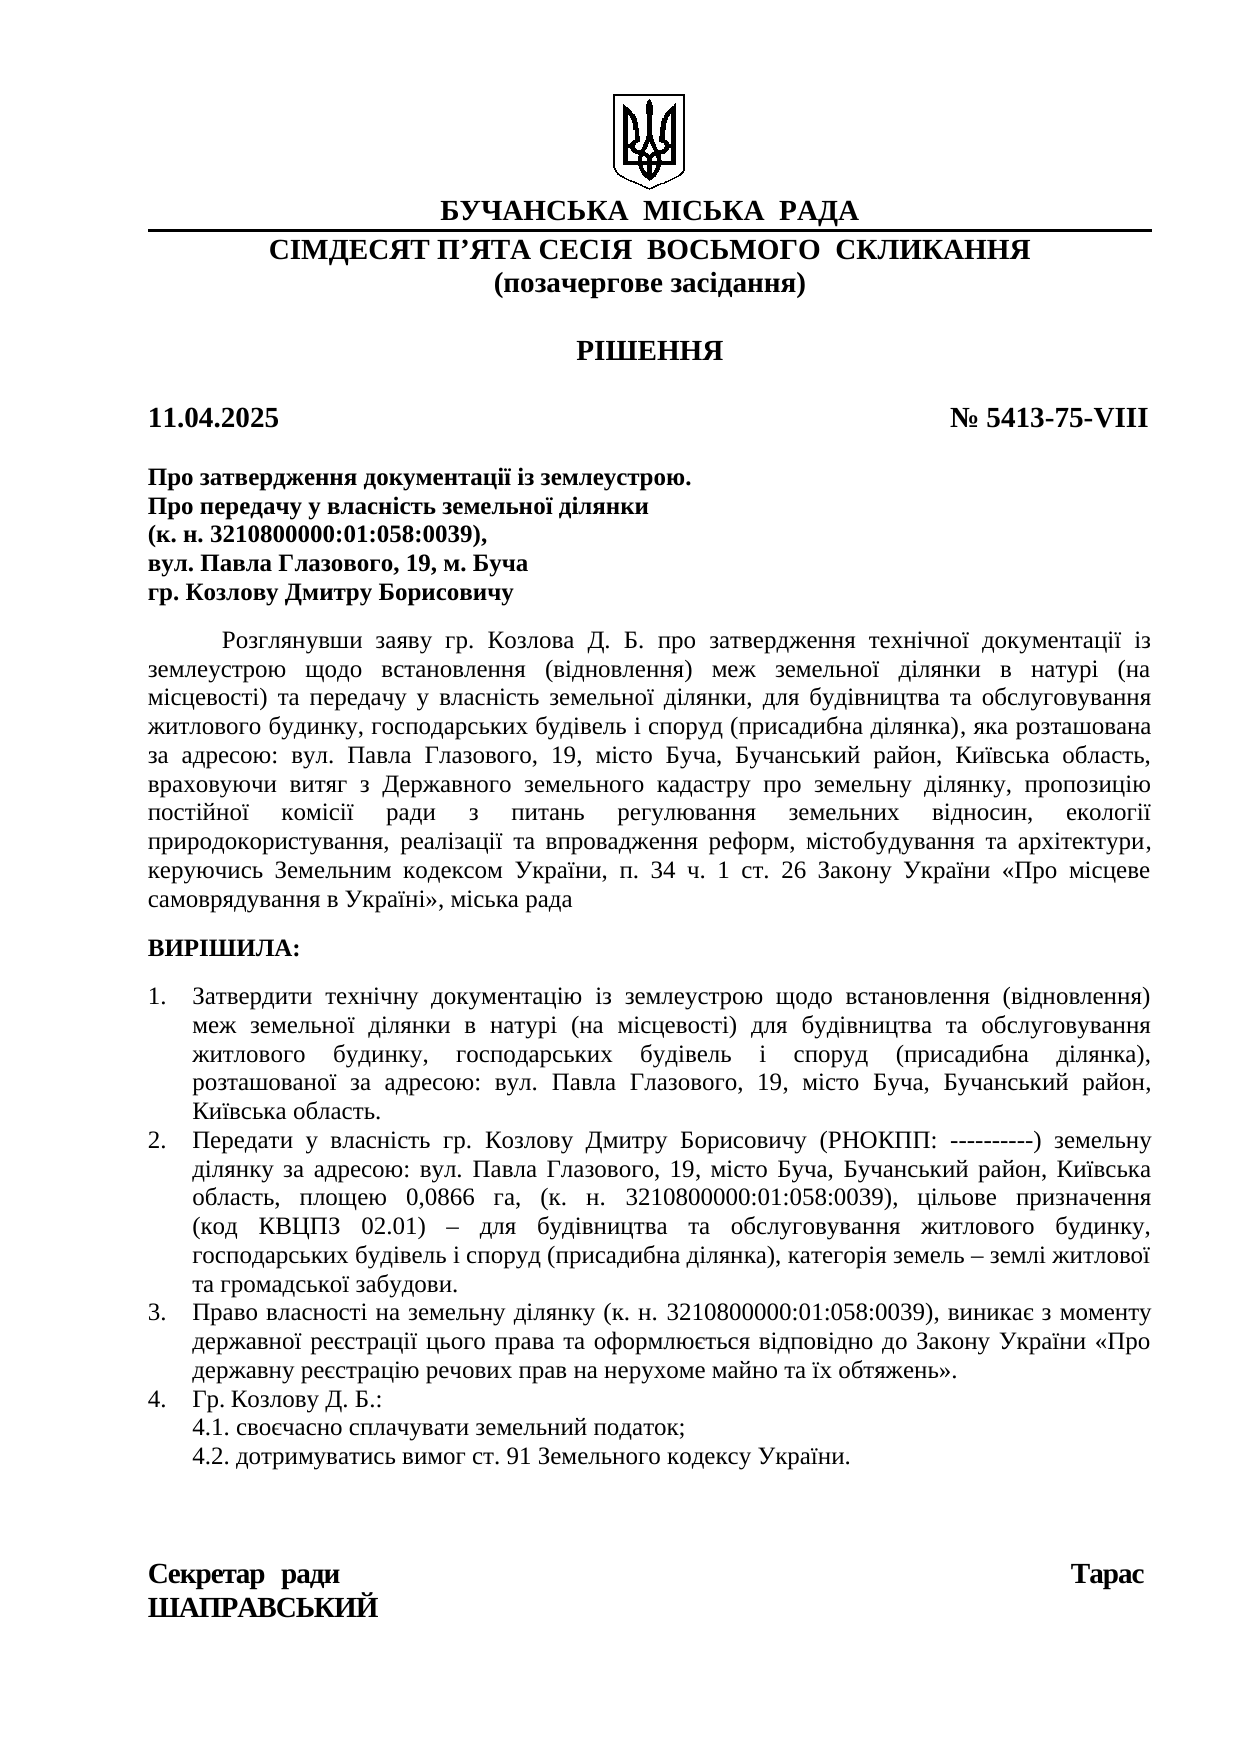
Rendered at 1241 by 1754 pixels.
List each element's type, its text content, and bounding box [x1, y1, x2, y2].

text 4.2. дотримуватись вимог ст. 91 Земельного кодексу України. [192, 1441, 1152, 1470]
text 11.04.2025 № 5413-75-VІІІ [148, 400, 1152, 433]
text Секретар ради Тарас ШАПРАВСЬКИЙ [148, 1556, 1152, 1623]
list Затвердити технічну документацію із землеустрою щодо встановлення (відновлення) меж земельної ділянки в натурі (на місцевості) для будівництва та обслуговування житлового будинку, господарських будівель і споруд (присадибна ділянка), розташованої за адресою: вул. Павла Глазового, 19, місто Буча, Бучанський район, Київська область. [148, 981, 1152, 1125]
text Розглянувши заяву гр. Козлова Д. Б. про затвердження технічної документації із землеустрою щодо встановлення (відновлення) меж земельної ділянки в натурі (на місцевості) та передачу у власність земельної ділянки, для будівництва та обслуговування житлового будинку, господарських будівель і споруд (присадибна ділянка), яка розташована за адресою: вул. Павла Глазового, 19, місто Буча, Бучанський район, Київська область, враховуючи витяг з Державного земельного кадастру про земельну ділянку, пропозицію постійної комісії ради з питань регулювання земельних відносин, екології природокористування, реалізації та впровадження реформ, містобудування та архітектури, керуючись Земельним кодексом України, п. 34 ч. 1 ст. 26 Закону України «Про місцеве самоврядування в Україні», міська рада [148, 625, 1152, 912]
text гр. Козлову Дмитру Борисовичу [148, 577, 1152, 606]
text РІШЕННЯ [148, 333, 1152, 366]
list Право власності на земельну ділянку (к. н. 3210800000:01:058:0039), виникає з моменту державної реєстрації цього права та оформлюється відповідно до Закону України «Про державну реєстрацію речових прав на нерухоме майно та їх обтяжень». [148, 1297, 1152, 1384]
text БУЧАНСЬКА МІСЬКА РАДА [148, 193, 1152, 229]
text Про затвердження документації із землеустрою. [148, 462, 1152, 491]
text (к. н. 3210800000:01:058:0039), [148, 519, 1152, 548]
text СІМДЕСЯТ П’ЯТА СЕСІЯ ВОСЬМОГО СКЛИКАННЯ [148, 232, 1152, 266]
text Про передачу у власність земельної ділянки [148, 491, 1152, 519]
list Передати у власність гр. Козлову Дмитру Борисовичу (РНОКПП: ----------) земельну ділянку за адресою: вул. Павла Глазового, 19, місто Буча, Бучанський район, Київська область, площею 0,0866 га, (к. н. 3210800000:01:058:0039), цільове призначення (код КВЦПЗ 02.01) – для будівництва та обслуговування житлового будинку, господарських будівель і споруд (присадибна ділянка), категорія земель – землі житлової та громадської забудови. [148, 1125, 1152, 1297]
text вул. Павла Глазового, 19, м. Буча [148, 548, 1152, 577]
text 4.1. своєчасно сплачувати земельний податок; [192, 1412, 1152, 1441]
text ВИРІШИЛА: [148, 933, 1152, 962]
text 4. Гр. Козлову Д. Б.: [148, 1384, 1152, 1412]
text (позачергове засідання) [148, 266, 1152, 299]
